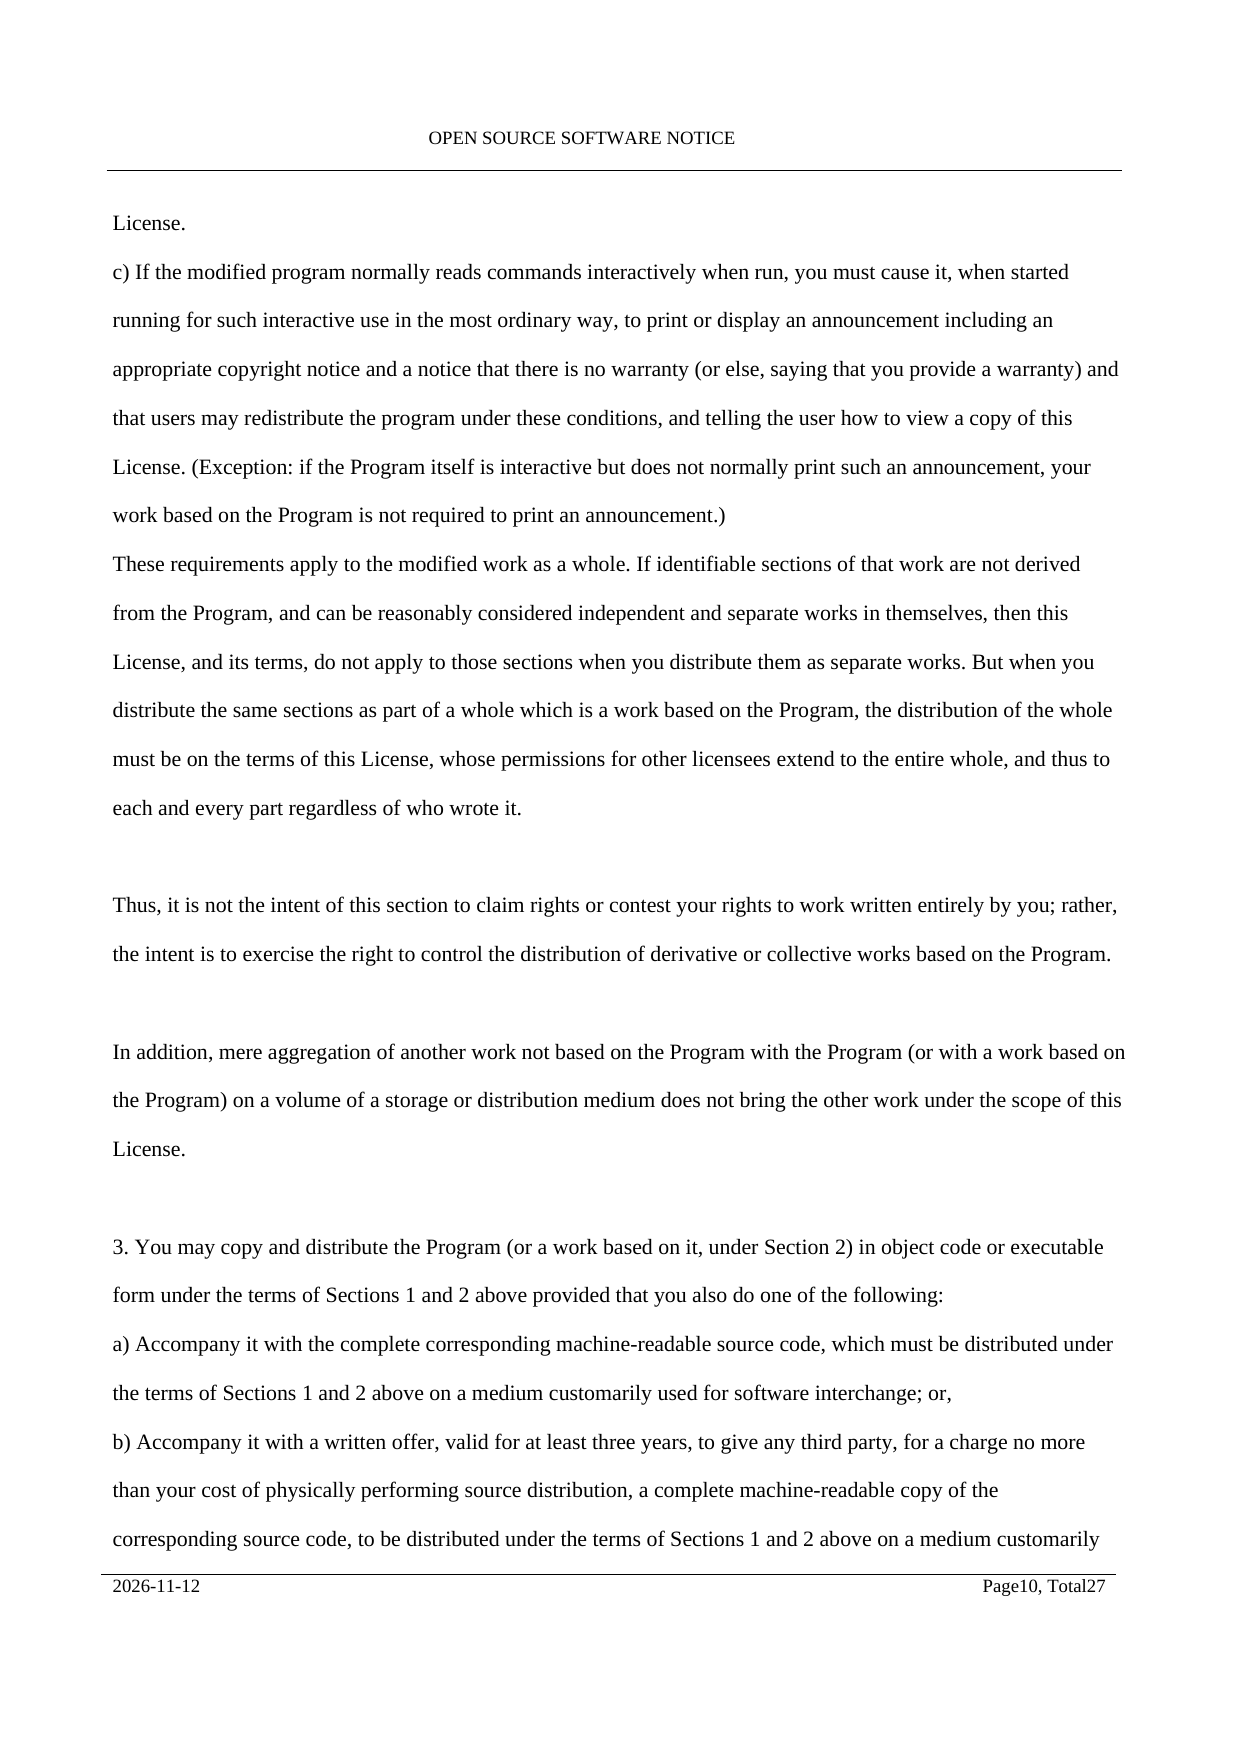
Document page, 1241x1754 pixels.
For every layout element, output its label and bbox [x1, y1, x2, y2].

text [112, 206, 1128, 1555]
